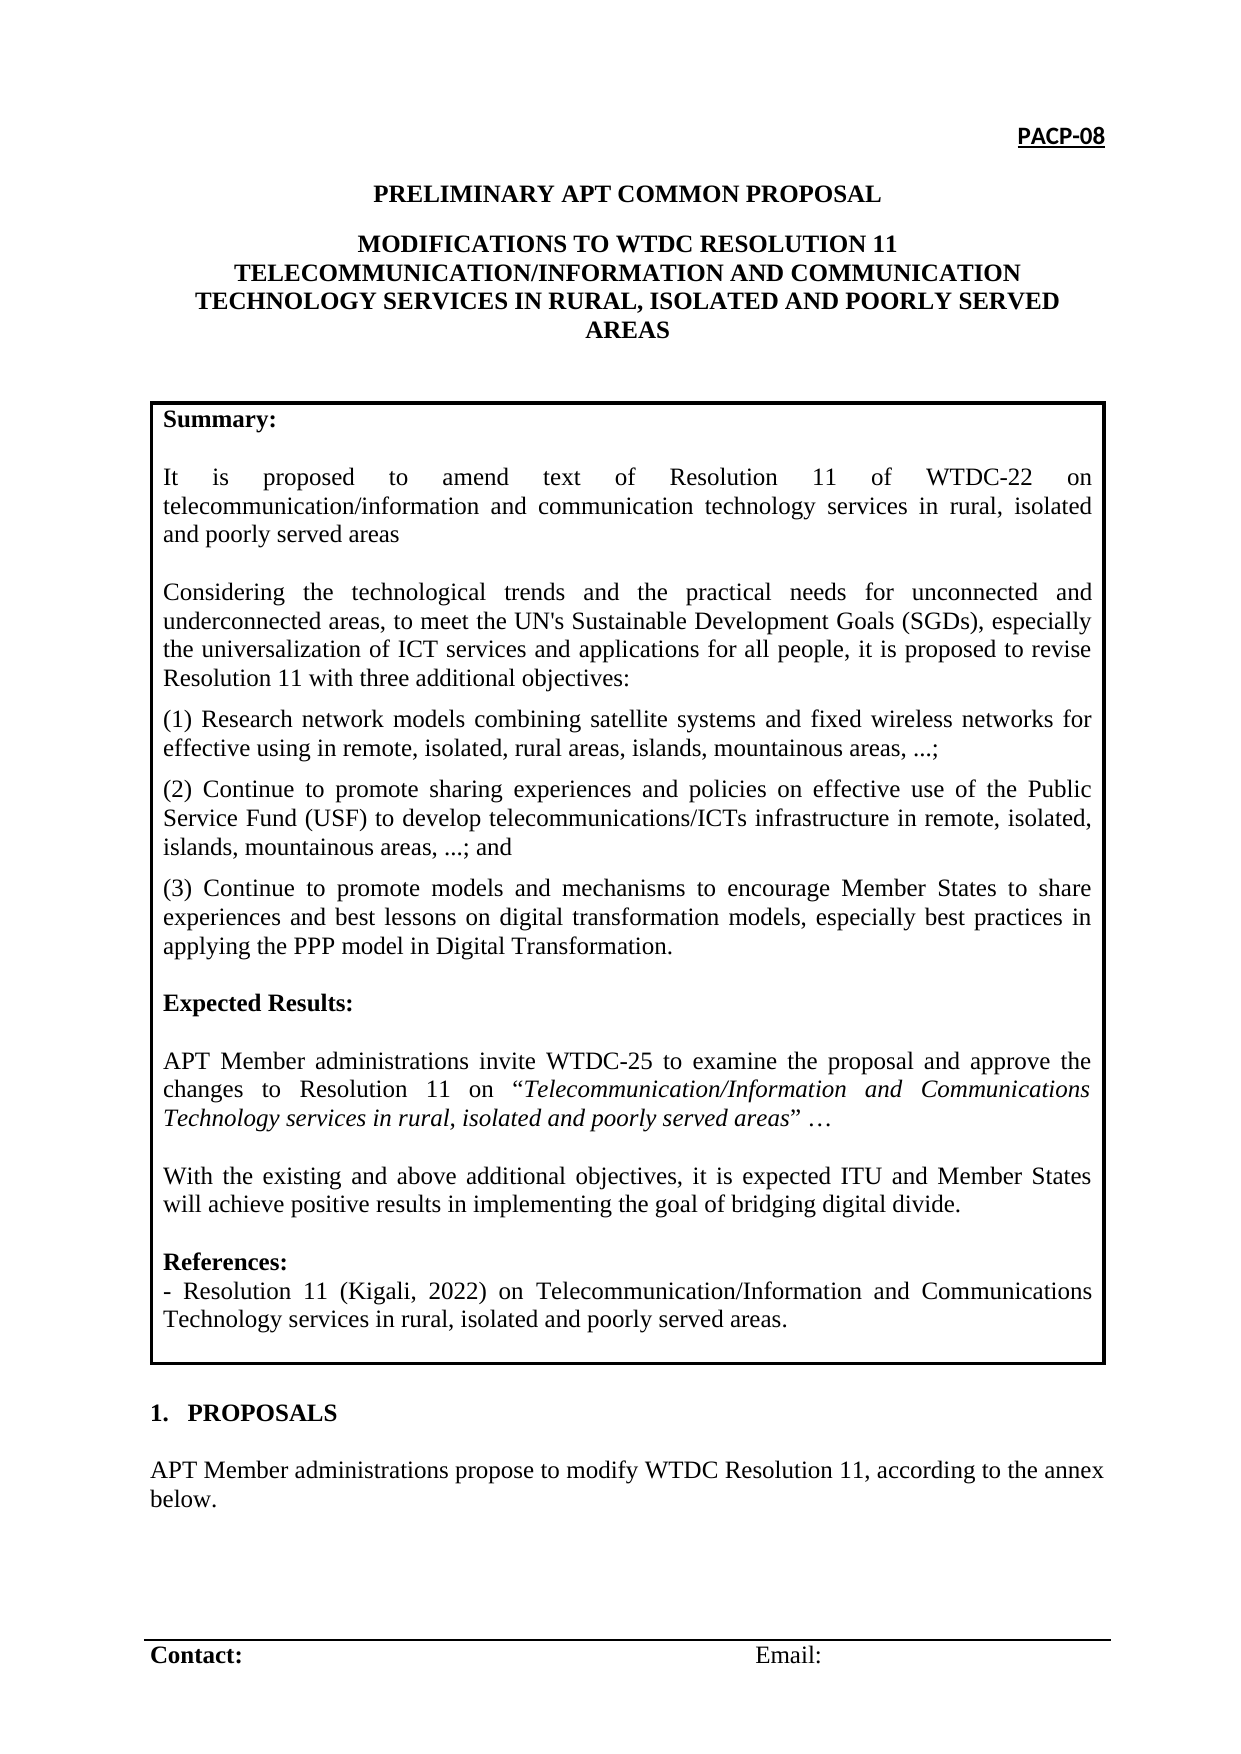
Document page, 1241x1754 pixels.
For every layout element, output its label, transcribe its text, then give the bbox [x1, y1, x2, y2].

text APT Member administrations propose to modify WTDC Resolution 11, according to the annex below. [150, 1456, 1105, 1513]
table_header Summary: It is proposed to amend text of Resolution 11 of WTDC-22 on telecommunication/information and communication technology services in rural, isolated and poorly served areas Considering the technological trends and the practical needs for unconnected and underconnected areas, to meet the UN's Sustainable Development Goals (SGDs), especially the universalization of ICT services and applications for all people, it is proposed to revise Resolution 11 with three additional objectives: (1) Research network models combining satellite systems and fixed wireless networks for effective using in remote, isolated, rural areas, islands, mountainous areas, ...; (2) Continue to promote sharing experiences and policies on effective use of the Public Service Fund (USF) to develop telecommunications/ICTs infrastructure in remote, isolated, islands, mountainous areas, ...; and (3) Continue to promote models and mechanisms to encourage Member States to share experiences and best lessons on digital transformation models, especially best practices in applying the PPP model in Digital Transformation. Expected Results: APT Member administrations invite WTDC-25 to examine the proposal and approve the changes to Resolution 11 on “Telecommunication/Information and Communications Technology services in rural, isolated and poorly served areas” … With the existing and above additional objectives, it is expected ITU and Member States will achieve positive results in implementing the goal of bridging digital divide. References: - Resolution 11 (Kigali, 2022) on Telecommunication/Information and Communications Technology services in rural, isolated and poorly served areas. [153, 405, 1102, 1362]
text PACP-08 [150, 120, 1105, 151]
list PROPOSALS [150, 1398, 1105, 1427]
text PRELIMINARY APT COMMON PROPOSAL [150, 179, 1105, 208]
title MODIFICATIONS TO WTDC RESOLUTION 11 TELECOMMUNICATION/INFORMATION AND COMMUNICATION TECHNOLOGY SERVICES IN RURAL, ISOLATED AND POORLY SERVED AREAS [150, 229, 1105, 344]
